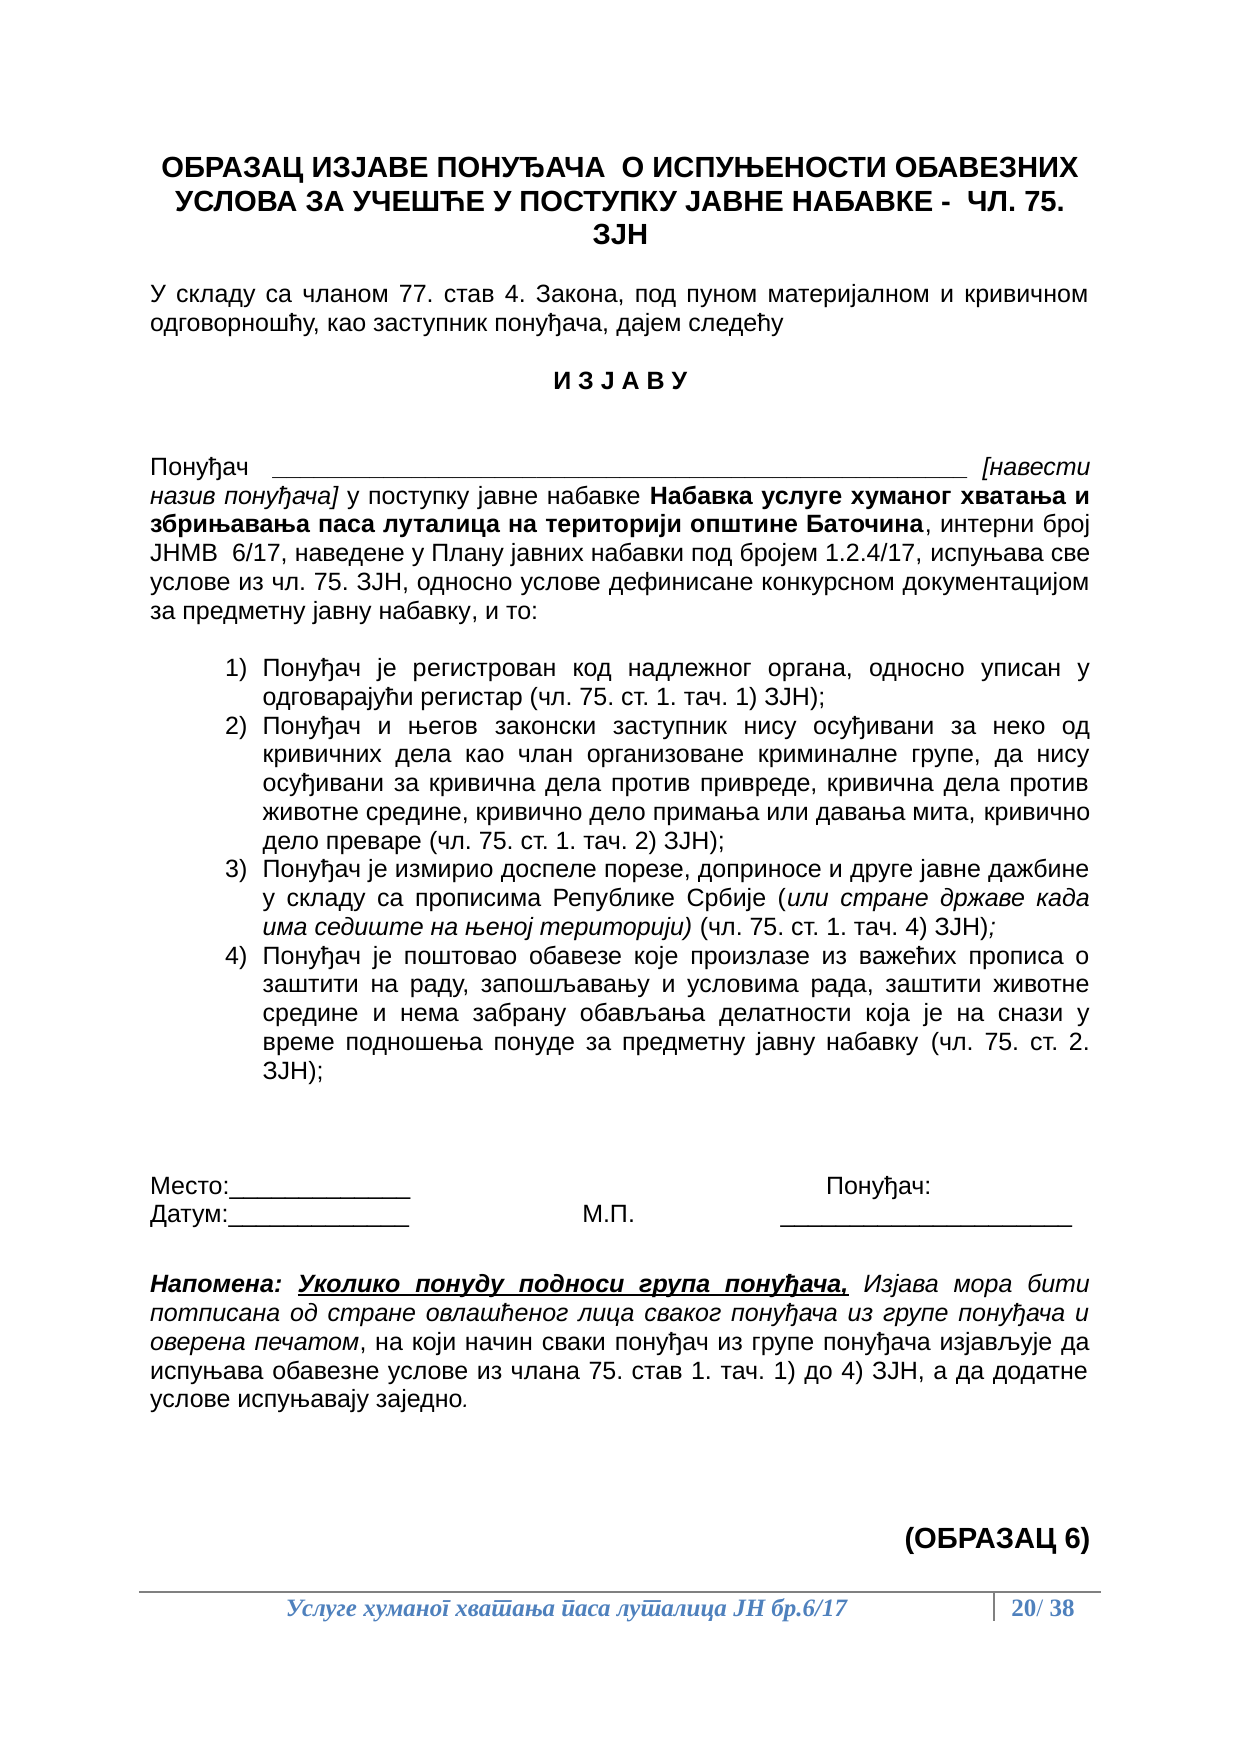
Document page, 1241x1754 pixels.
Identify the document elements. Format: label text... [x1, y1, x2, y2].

list Напомена: Уколико понуду подноси група понуђача, Изјава мора бити потписана од стране овлашћеног лица сваког понуђача из групе понуђача и оверена печатом, на који начин сваки понуђач из групе понуђача изјављује да испуњава обавезне услове из члана 75. став 1. тач. 1) до 4) ЗЈН, а да додатне услове испуњавају заједно. [150, 1269, 1090, 1413]
text Место:_____________ Понуђач: [150, 1171, 1090, 1199]
text Датум:_____________ М.П. _____________________ [150, 1199, 1090, 1228]
text Понуђач __________________________________________________ [навести назив понуђача] у поступку јавне набавке Набавка услуге хуманог хватања и збрињавања паса луталица на територији општине Баточина, интерни број ЈНМВ 6/17, наведене у Плану јавних набавки под бројем 1.2.4/17, испуњава све услове из чл. 75. ЗЈН, односно услове дефинисане конкурсном документацијом за предметну јавну набавку, и то: [150, 452, 1090, 624]
text (ОБРАЗАЦ 6) [150, 1521, 1090, 1554]
text У складу са чланом 77. став 4. Закона, под пуном материјалном и кривичном одговорношћу, као заступник понуђача, дајем следећу [150, 279, 1090, 337]
list Понуђач је измирио доспеле порезе, доприносе и друге јавне дажбине у складу са прописима Републике Србије (или стране државе када има седиште на њеној територији) (чл. 75. ст. 1. тач. 4) ЗЈН); [225, 854, 1090, 941]
list Понуђач је поштовао обавезе које произлазе из важећих прописа о заштити на раду, запошљавању и условима рада, заштити животне средине и нема забрану обављања делатности која је на снази у време подношења понуде за предметну јавну набавку (чл. 75. ст. 2. ЗЈН); [225, 941, 1090, 1084]
list Понуђач и његов законски заступник нису осуђивани за неко од кривичних дела као члан организоване криминалне групе, да нису осуђивани за кривична дела против привреде, кривична дела против животне средине, кривично дело примања или давања мита, кривично дело преваре (чл. 75. ст. 1. тач. 2) ЗЈН); [225, 711, 1090, 854]
text ОБРАЗАЦ ИЗЈАВЕ ПОНУЂАЧА О ИСПУЊЕНОСТИ ОБАВЕЗНИХ УСЛОВА ЗА УЧЕШЋЕ У ПОСТУПКУ ЈАВНЕ НАБАВКЕ - ЧЛ. 75. ЗЈН [150, 150, 1090, 251]
list Понуђач је регистрован код надлежног органа, односно уписан у одговарајући регистар (чл. 75. ст. 1. тач. 1) ЗЈН); [225, 653, 1090, 711]
text И З Ј А В У [150, 366, 1090, 394]
